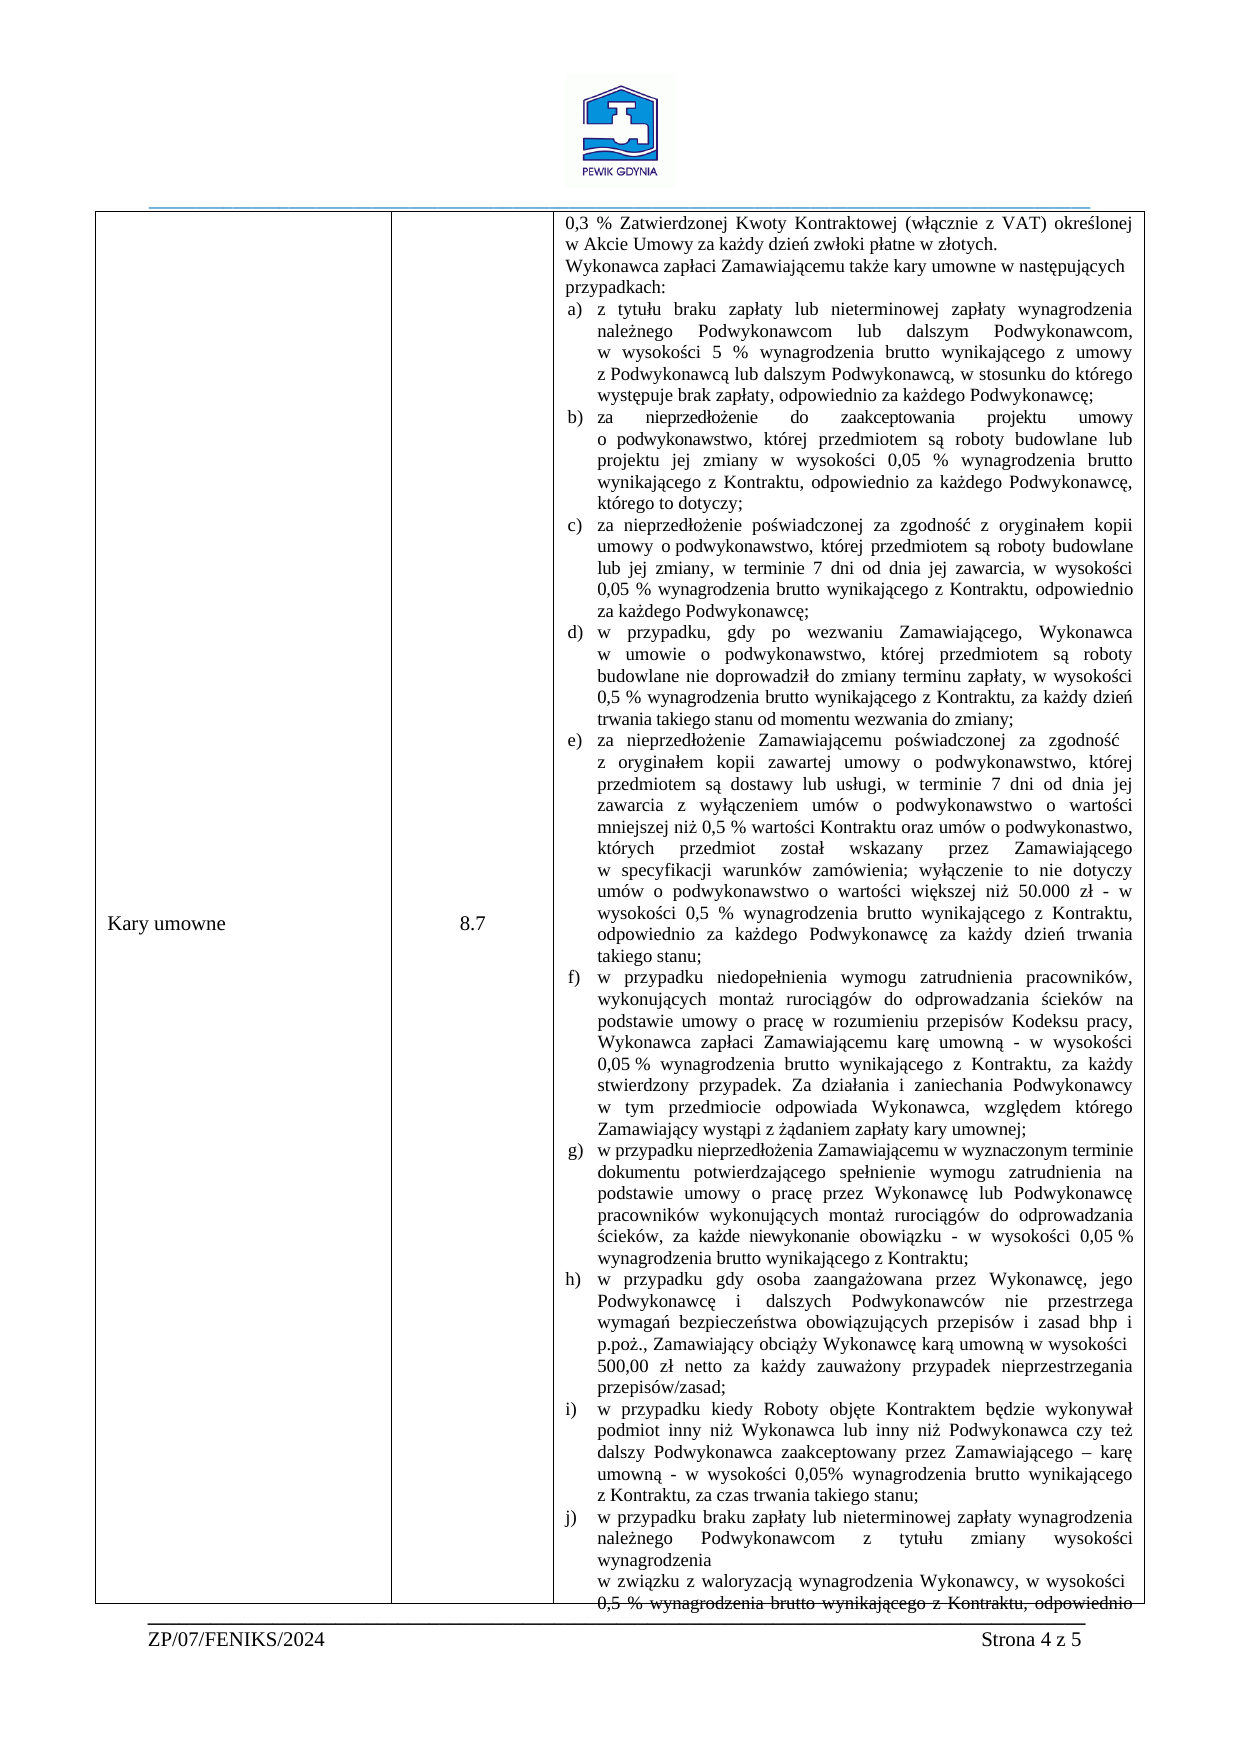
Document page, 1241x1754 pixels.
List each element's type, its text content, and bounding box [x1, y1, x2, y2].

picture [564, 73, 676, 188]
table_header 0,3 % Zatwierdzonej Kwoty Kontraktowej (włącznie z VAT) określonej w Akcie Umowy za każdy dzień zwłoki płatne w złotych. Wykonawca zapłaci Zamawiającemu także kary umowne w następujących przypadkach: z tytułu braku zapłaty lub nieterminowej zapłaty wynagrodzenia należnego Podwykonawcom lub dalszym Podwykonawcom, w wysokości 5 % wynagrodzenia brutto wynikającego z umowy z Podwykonawcą lub dalszym Podwykonawcą, w stosunku do którego występuje brak zapłaty, odpowiednio za każdego Podwykonawcę; za nieprzedłożenie do zaakceptowania projektu umowy o podwykonawstwo, której przedmiotem są roboty budowlane lub projektu jej zmiany w wysokości 0,05 % wynagrodzenia brutto wynikającego z Kontraktu, odpowiednio za każdego Podwykonawcę, którego to dotyczy; za nieprzedłożenie poświadczonej za zgodność z oryginałem kopii umowy o podwykonawstwo, której przedmiotem są roboty budowlane lub jej zmiany, w terminie 7 dni od dnia jej zawarcia, w wysokości 0,05 % wynagrodzenia brutto wynikającego z Kontraktu, odpowiednio za każdego Podwykonawcę; w przypadku, gdy po wezwaniu Zamawiającego, Wykonawca w umowie o podwykonawstwo, której przedmiotem są roboty budowlane nie doprowadził do zmiany terminu zapłaty, w wysokości 0,5 % wynagrodzenia brutto wynikającego z Kontraktu, za każdy dzień trwania takiego stanu od momentu wezwania do zmiany; za nieprzedłożenie Zamawiającemu poświadczonej za zgodność z oryginałem kopii zawartej umowy o podwykonawstwo, której przedmiotem są dostawy lub usługi, w terminie 7 dni od dnia jej zawarcia z wyłączeniem umów o podwykonawstwo o wartości mniejszej niż 0,5 % wartości Kontraktu oraz umów o podwykonastwo, których przedmiot został wskazany przez Zamawiającego w specyfikacji warunków zamówienia; wyłączenie to nie dotyczy umów o podwykonawstwo o wartości większej niż 50.000 zł - w wysokości 0,5 % wynagrodzenia brutto wynikającego z Kontraktu, odpowiednio za każdego Podwykonawcę za każdy dzień trwania takiego stanu; w przypadku niedopełnienia wymogu zatrudnienia pracowników, wykonujących montaż rurociągów do odprowadzania ścieków na podstawie umowy o pracę w rozumieniu przepisów Kodeksu pracy, Wykonawca zapłaci Zamawiającemu karę umowną - w wysokości 0,05 % wynagrodzenia brutto wynikającego z Kontraktu, za każdy stwierdzony przypadek. Za działania i zaniechania Podwykonawcy w tym przedmiocie odpowiada Wykonawca, względem którego Zamawiający wystąpi z żądaniem zapłaty kary umownej; w przypadku nieprzedłożenia Zamawiającemu w wyznaczonym terminie dokumentu potwierdzającego spełnienie wymogu zatrudnienia na podstawie umowy o pracę przez Wykonawcę lub Podwykonawcę pracowników wykonujących montaż rurociągów do odprowadzania ścieków, za każde niewykonanie obowiązku - w wysokości 0,05 % wynagrodzenia brutto wynikającego z Kontraktu; w przypadku gdy osoba zaangażowana przez Wykonawcę, jego Podwykonawcę i dalszych Podwykonawców nie przestrzega wymagań bezpieczeństwa obowiązujących przepisów i zasad bhp i p.poż., Zamawiający obciąży Wykonawcę karą umowną w wysokości 500,00 zł netto za każdy zauważony przypadek nieprzestrzegania przepisów/zasad; w przypadku kiedy Roboty objęte Kontraktem będzie wykonywał podmiot inny niż Wykonawca lub inny niż Podwykonawca czy też dalszy Podwykonawca zaakceptowany przez Zamawiającego – karę umowną - w wysokości 0,05% wynagrodzenia brutto wynikającego z Kontraktu, za czas trwania takiego stanu; w przypadku braku zapłaty lub nieterminowej zapłaty wynagrodzenia należnego Podwykonawcom z tytułu zmiany wysokości wynagrodzenia w związku z waloryzacją wynagrodzenia Wykonawcy, w wysokości 0,5 % wynagrodzenia brutto wynikającego z Kontraktu, odpowiednio za każdego Podwykonawcę za każdy dzień trwania takiego stanu. [554, 212, 1144, 1603]
table_header Kary umowne [96, 212, 391, 1603]
table_header 8.7 [392, 212, 553, 1603]
